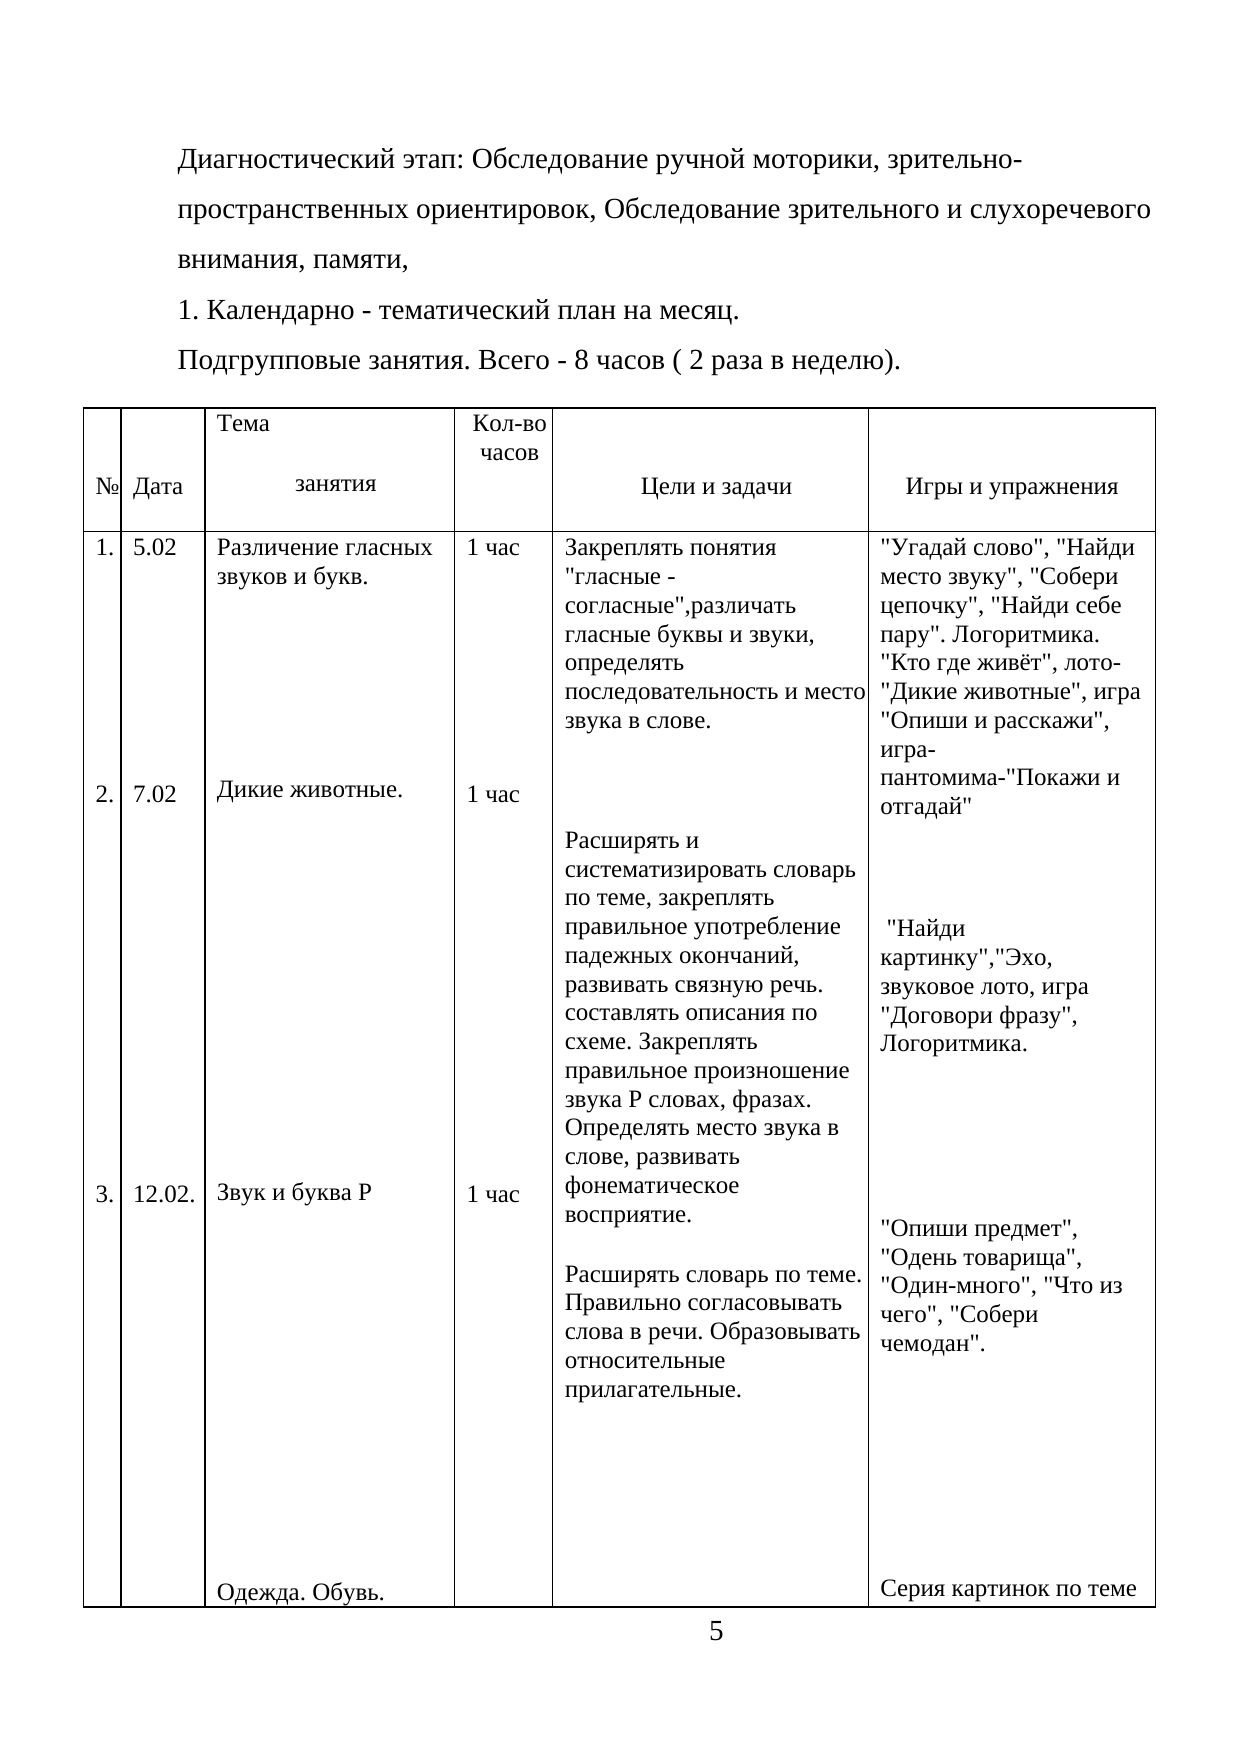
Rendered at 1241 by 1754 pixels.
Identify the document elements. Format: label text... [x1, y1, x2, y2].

text 1. Календарно - тематический план на месяц. [177, 292, 1181, 325]
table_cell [84, 532, 120, 1606]
text Диагностический этап: Обследование ручной моторики, зрительно-пространственных ориентировок, Обследование зрительного и слухоречевого внимания, памяти, [177, 141, 1181, 275]
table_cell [455, 532, 552, 1606]
table_header Цели и задачи [553, 409, 868, 531]
table_header № [84, 409, 120, 531]
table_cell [122, 532, 204, 1606]
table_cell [206, 532, 454, 1606]
table_header Игры и упражнения [869, 409, 1155, 531]
table_header Кол-во часов [455, 409, 552, 531]
table_header Тема занятия [206, 409, 454, 531]
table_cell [553, 532, 868, 1606]
table_header Дата [122, 409, 204, 531]
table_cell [869, 532, 1155, 1606]
text Подгрупповые занятия. Всего - 8 часов ( 2 раза в неделю). [177, 342, 1181, 376]
